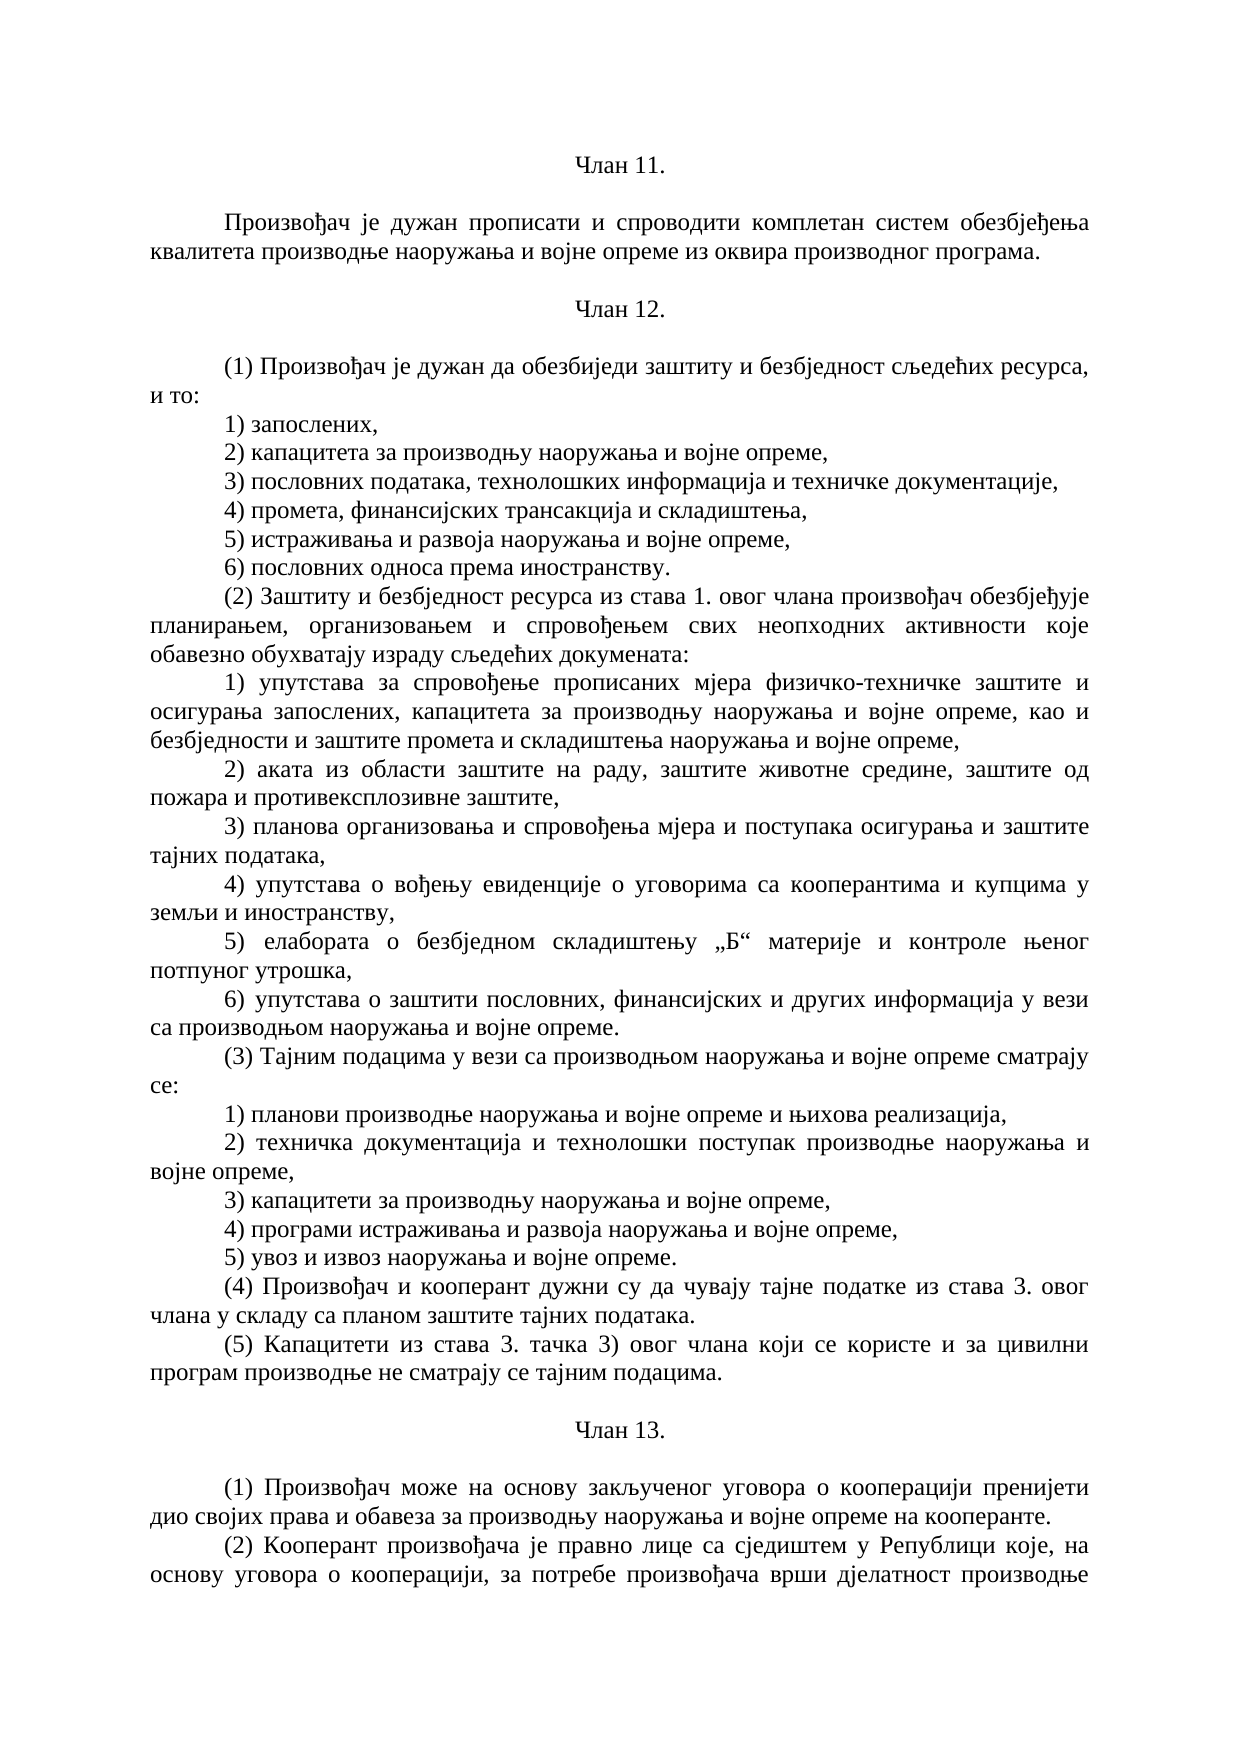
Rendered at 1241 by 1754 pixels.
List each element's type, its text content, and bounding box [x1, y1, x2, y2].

text (4) Произвођач и кооперант дужни су да чувају тајне податке из става 3. овог члана у складу са планом заштите тајних података. [150, 1271, 1090, 1329]
text 5) истраживања и развоја наоружања и војне опреме, [150, 524, 1090, 552]
text 3) капацитети за производњу наоружања и војне опреме, [150, 1185, 1090, 1214]
text 3) планова организовања и спровођења мјера и поступака осигурања и заштите тајних података, [150, 811, 1090, 869]
text (2) Заштиту и безбједност ресурса из става 1. овог члана произвођач обезбјеђује планирањем, организовањем и спровођењем свих неопходних активности које обавезно обухватају израду сљедећих докумената: [150, 581, 1090, 667]
text 6) пословних односа према иностранству. [150, 552, 1090, 581]
text 4) програми истраживања и развоја наоружања и војне опреме, [150, 1214, 1090, 1242]
text 1) запослених, [150, 409, 1090, 437]
text (1) Произвођач је дужан да обезбиједи заштиту и безбједност сљедећих ресурса, и то: [150, 351, 1090, 409]
text 2) капацитета за производњу наоружања и војне опреме, [150, 437, 1090, 466]
text 5) увоз и извоз наоружања и војне опреме. [150, 1242, 1090, 1271]
text 1) упутстава за спровођење прописаних мјера физичко-техничке заштите и осигурања запослених, капацитета за производњу наоружања и војне опреме, као и безбједности и заштите промета и складиштења наоружања и војне опреме, [150, 667, 1090, 754]
text Члан 13. [150, 1415, 1090, 1444]
text (1) Произвођач може на основу закљученог уговора о кооперацији пренијети дио својих права и обавеза за производњу наоружања и војне опреме на кооперанте. [150, 1472, 1090, 1530]
text 4) упутстава о вођењу евиденције о уговорима са кооперантима и купцима у земљи и иностранству, [150, 869, 1090, 926]
text 2) техничка документација и технолошки поступак производње наоружања и војне опреме, [150, 1127, 1090, 1185]
text 2) аката из области заштите на раду, заштите животне средине, заштите од пожара и противексплозивне заштите, [150, 754, 1090, 811]
text 5) елабората о безбједном складиштењу „Б“ материје и контроле њеног потпуног утрошка, [150, 926, 1090, 984]
text 4) промета, финансијских трансакција и складиштења, [150, 495, 1090, 524]
text Произвођач је дужан прописати и спроводити комплетан систем обезбјеђења квалитета производње наоружања и војне опреме из оквира производног програма. [150, 207, 1090, 265]
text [150, 1530, 1090, 1587]
text 6) упутстава о заштити пословних, финансијских и других информација у вези са производњом наоружања и војне опреме. [150, 984, 1090, 1041]
text Члан 12. [150, 294, 1090, 322]
text 1) планови производње наоружања и војне опреме и њихова реализација, [150, 1099, 1090, 1127]
text (5) Капацитети из става 3. тачка 3) овог члана који се користе и за цивилни програм производње не сматрају се тајним подацима. [150, 1329, 1090, 1386]
text (3) Тајним подацима у вези са производњом наоружања и војне опреме сматрају се: [150, 1041, 1090, 1099]
text Члан 11. [150, 150, 1090, 179]
text 3) пословних података, технолошких информација и техничке документације, [150, 466, 1090, 495]
